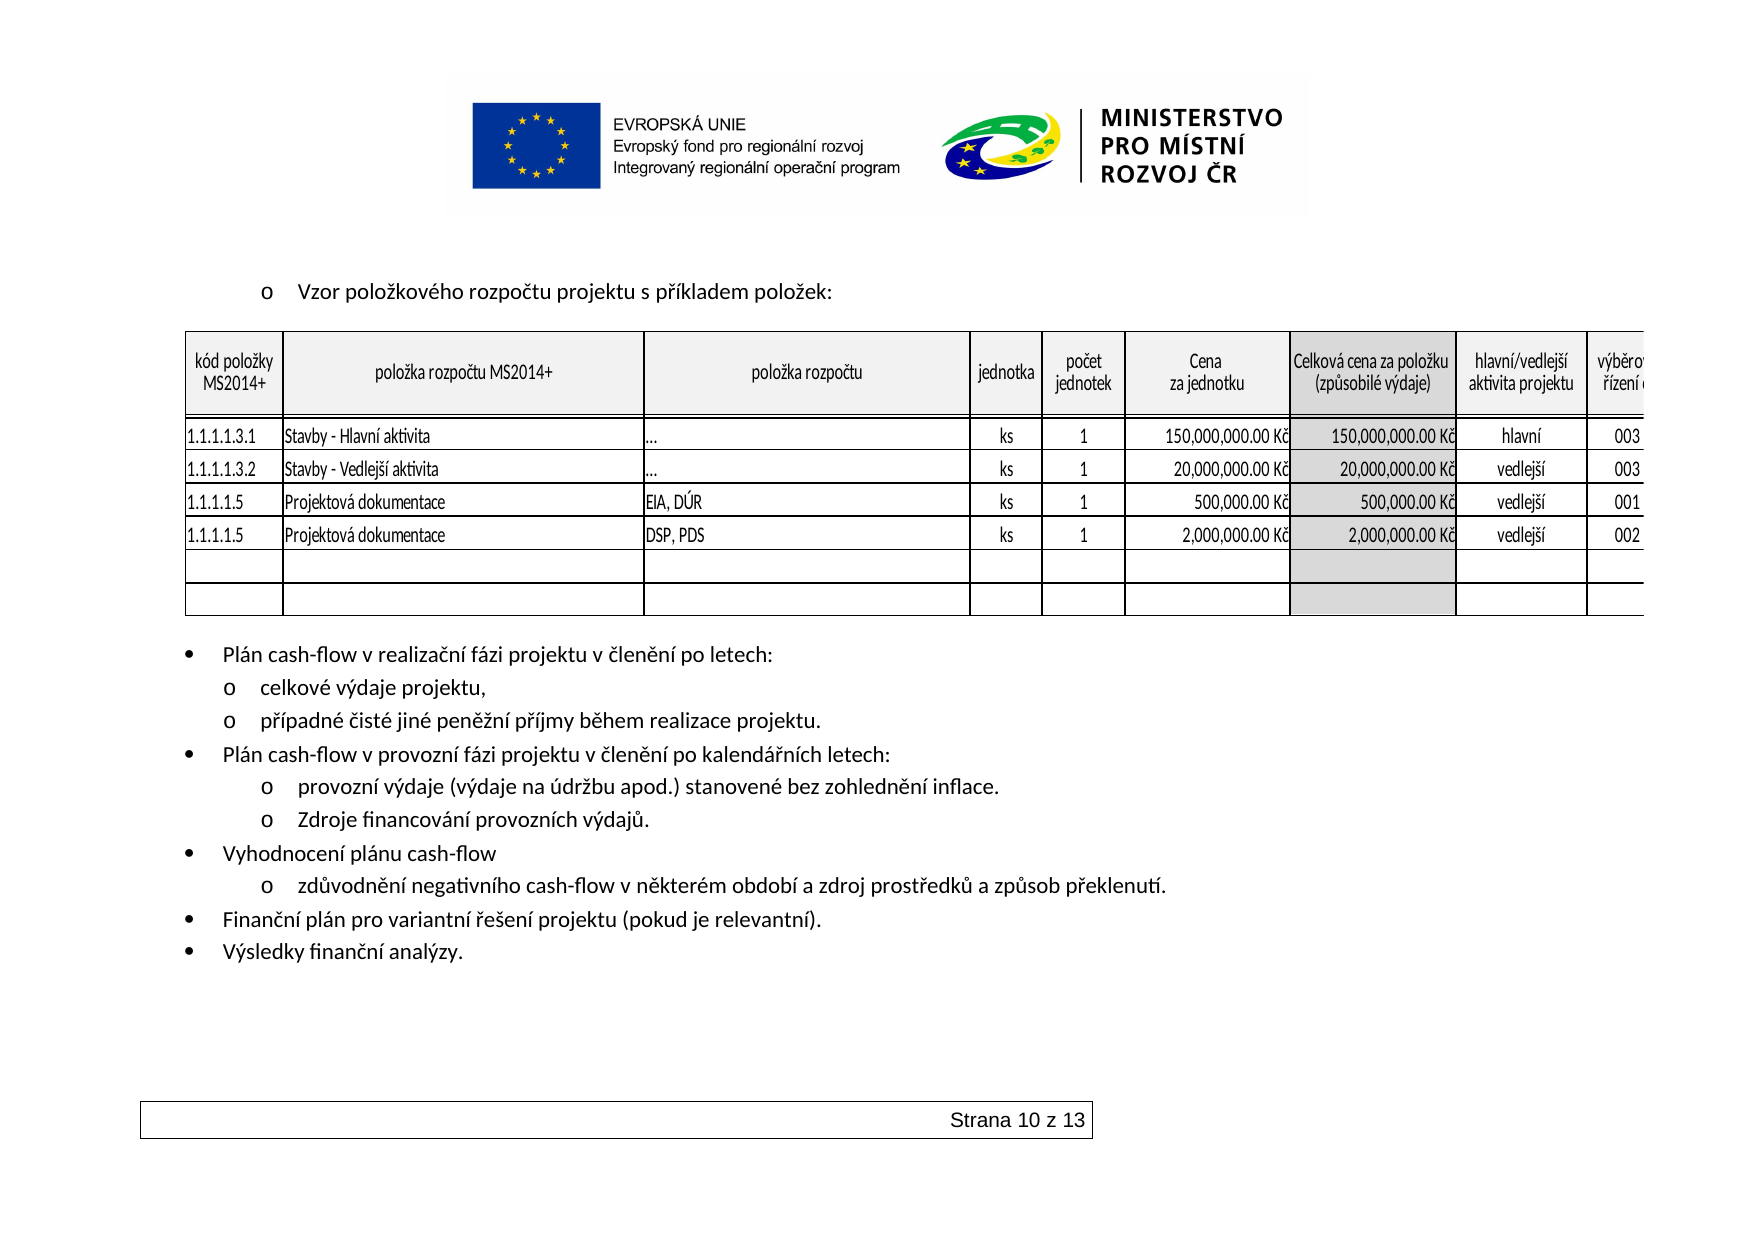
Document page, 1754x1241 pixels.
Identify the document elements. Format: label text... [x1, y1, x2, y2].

list Vzor položkového rozpočtu projektu s příkladem položek: [260, 277, 1606, 306]
list Zdroje financování provozních výdajů. [260, 806, 1606, 835]
list Plán cash-flow v realizační fázi projektu v členění po letech: [185, 641, 1606, 668]
list Finanční plán pro variantní řešení projektu (pokud je relevantní). [185, 905, 1606, 933]
list Výsledky finanční analýzy. [185, 937, 1606, 965]
list případné čisté jiné peněžní příjmy během realizace projektu. [223, 706, 1606, 735]
list zdůvodnění negativního cash-flow v některém období a zdroj prostředků a způsob překlenutí. [260, 871, 1606, 900]
list celkové výdaje projektu, [223, 673, 1606, 702]
list provozní výdaje (výdaje na údržbu apod.) stanovené bez zohlednění inflace. [260, 772, 1606, 801]
list Vyhodnocení plánu cash-flow [185, 839, 1606, 867]
picture [444, 73, 1310, 217]
list Plán cash-flow v provozní fázi projektu v členění po kalendářních letech: [185, 740, 1606, 768]
